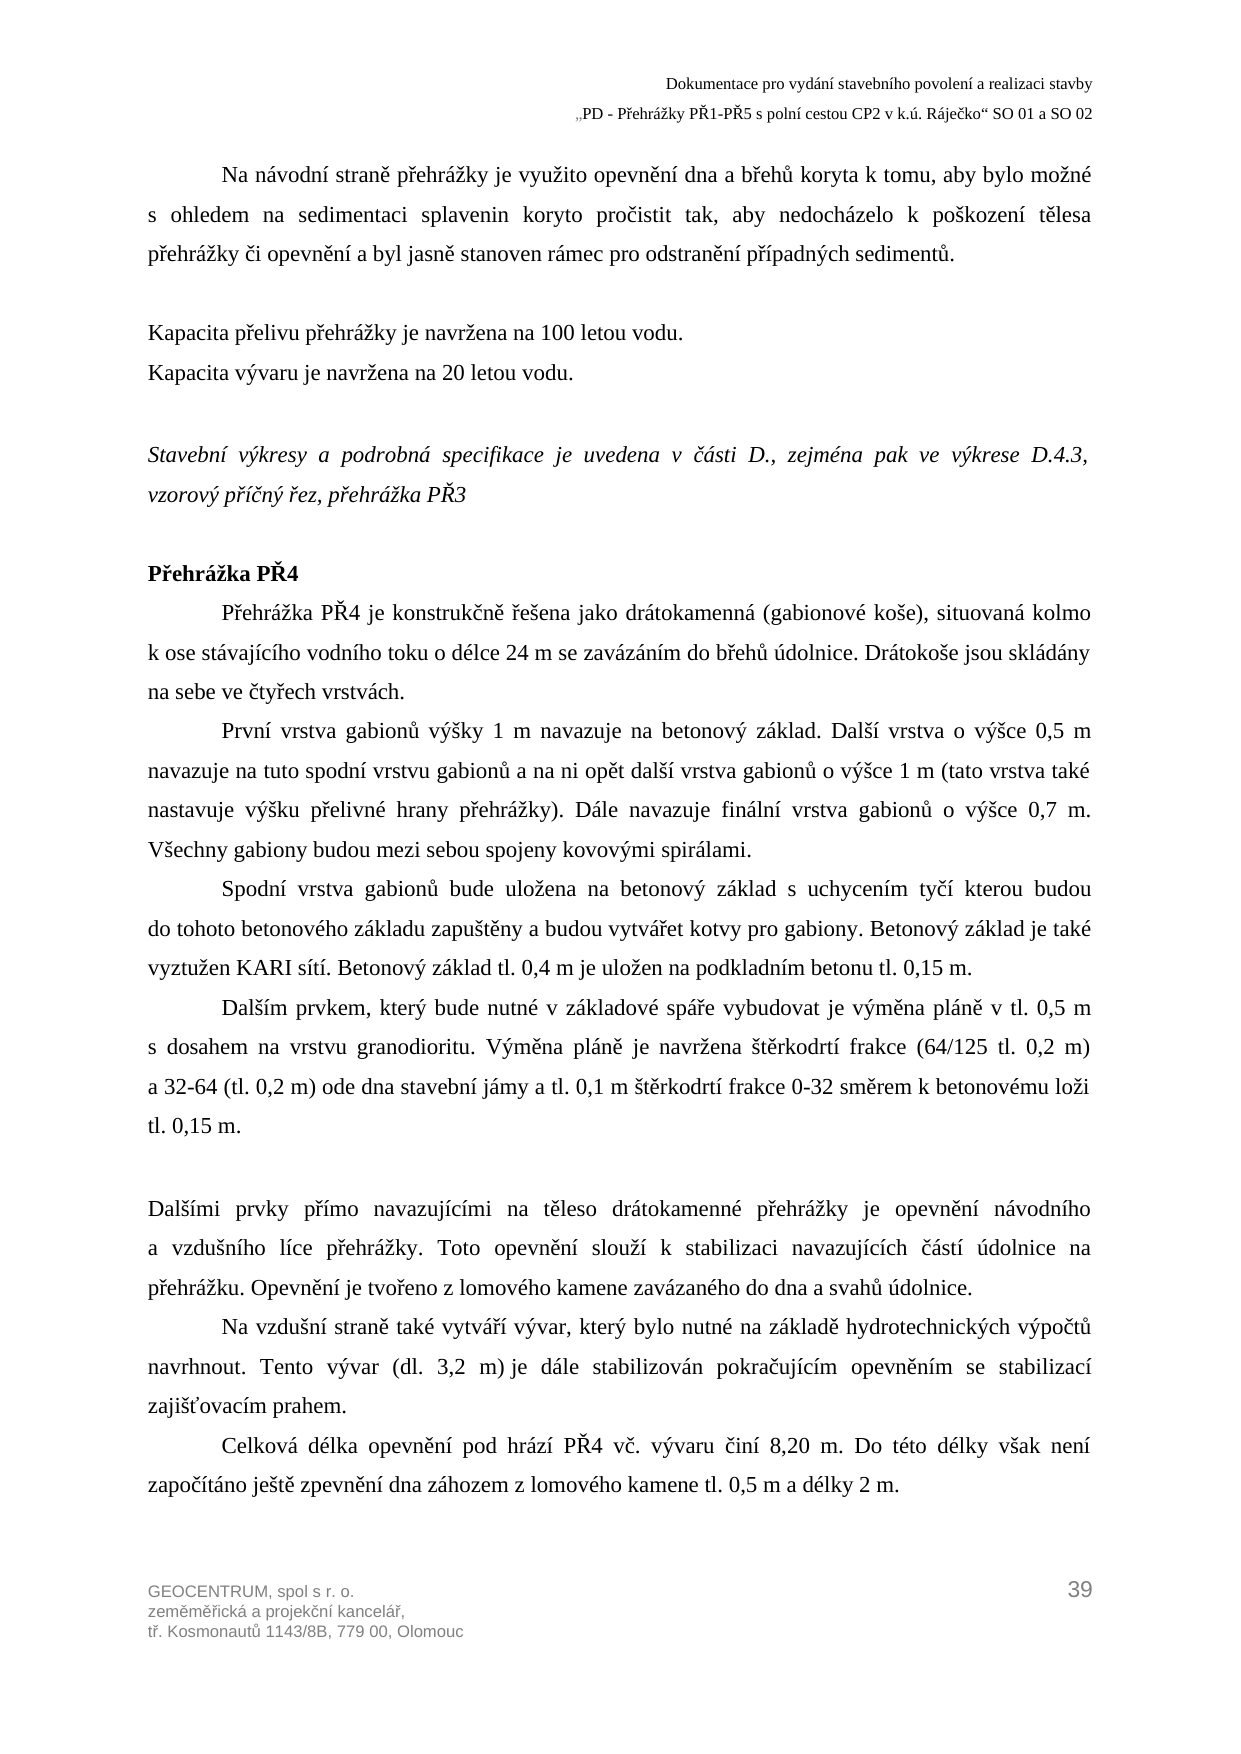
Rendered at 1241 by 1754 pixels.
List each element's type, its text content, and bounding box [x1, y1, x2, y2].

text Přehrážka PŘ4 je konstrukčně řešena jako drátokamenná (gabionové koše), situovaná kolmo k ose stávajícího vodního toku o délce 24 m se zavázáním do břehů údolnice. Drátokoše jsou skládány na sebe ve čtyřech vrstvách. [148, 599, 1092, 704]
text Na vzdušní straně také vytváří vývar, který bylo nutné na základě hydrotechnických výpočtů navrhnout. Tento vývar (dl. 3,2 m) je dále stabilizován pokračujícím opevněním se stabilizací zajišťovacím prahem. [148, 1313, 1092, 1419]
text Dalšími prvky přímo navazujícími na těleso drátokamenné přehrážky je opevnění návodního a vzdušního líce přehrážky. Toto opevnění slouží k stabilizaci navazujících částí údolnice na přehrážku. Opevnění je tvořeno z lomového kamene zavázaného do dna a svahů údolnice. [148, 1195, 1092, 1300]
text Kapacita přelivu přehrážky je navržena na 100 letou vodu. [148, 319, 1092, 346]
text Kapacita vývaru je navržena na 20 letou vodu. [148, 359, 1092, 385]
text Na návodní straně přehrážky je využito opevnění dna a břehů koryta k tomu, aby bylo možné s ohledem na sedimentaci splavenin koryto pročistit tak, aby nedocházelo k poškození tělesa přehrážky či opevnění a byl jasně stanoven rámec pro odstranění případných sedimentů. [148, 161, 1092, 267]
text Celková délka opevnění pod hrází PŘ4 vč. vývaru činí 8,20 m. Do této délky však není započítáno ještě zpevnění dna záhozem z lomového kamene tl. 0,5 m a délky 2 m. [148, 1432, 1092, 1498]
text Spodní vrstva gabionů bude uložena na betonový základ s uchycením tyčí kterou budou do tohoto betonového základu zapuštěny a budou vytvářet kotvy pro gabiony. Betonový základ je také vyztužen KARI sítí. Betonový základ tl. 0,4 m je uložen na podkladním betonu tl. 0,15 m. [148, 876, 1092, 981]
text Stavební výkresy a podrobná specifikace je uvedena v části D., zejména pak ve výkrese D.4.3, vzorový příčný řez, přehrážka PŘ3 [148, 441, 1092, 507]
text První vrstva gabionů výšky 1 m navazuje na betonový základ. Další vrstva o výšce 0,5 m navazuje na tuto spodní vrstvu gabionů a na ni opět další vrstva gabionů o výšce 1 m (tato vrstva také nastavuje výšku přelivné hrany přehrážky). Dále navazuje finální vrstva gabionů o výšce 0,7 m. Všechny gabiony budou mezi sebou spojeny kovovými spirálami. [148, 718, 1092, 862]
text Přehrážka PŘ4 [148, 560, 1092, 586]
text Dalším prvkem, který bude nutné v základové spáře vybudovat je výměna pláně v tl. 0,5 m s dosahem na vrstvu granodioritu. Výměna pláně je navržena štěrkodrtí frakce (64/125 tl. 0,2 m) a 32-64 (tl. 0,2 m) ode dna stavební jámy a tl. 0,1 m štěrkodrtí frakce 0-32 směrem k betonovému loži tl. 0,15 m. [148, 994, 1092, 1139]
